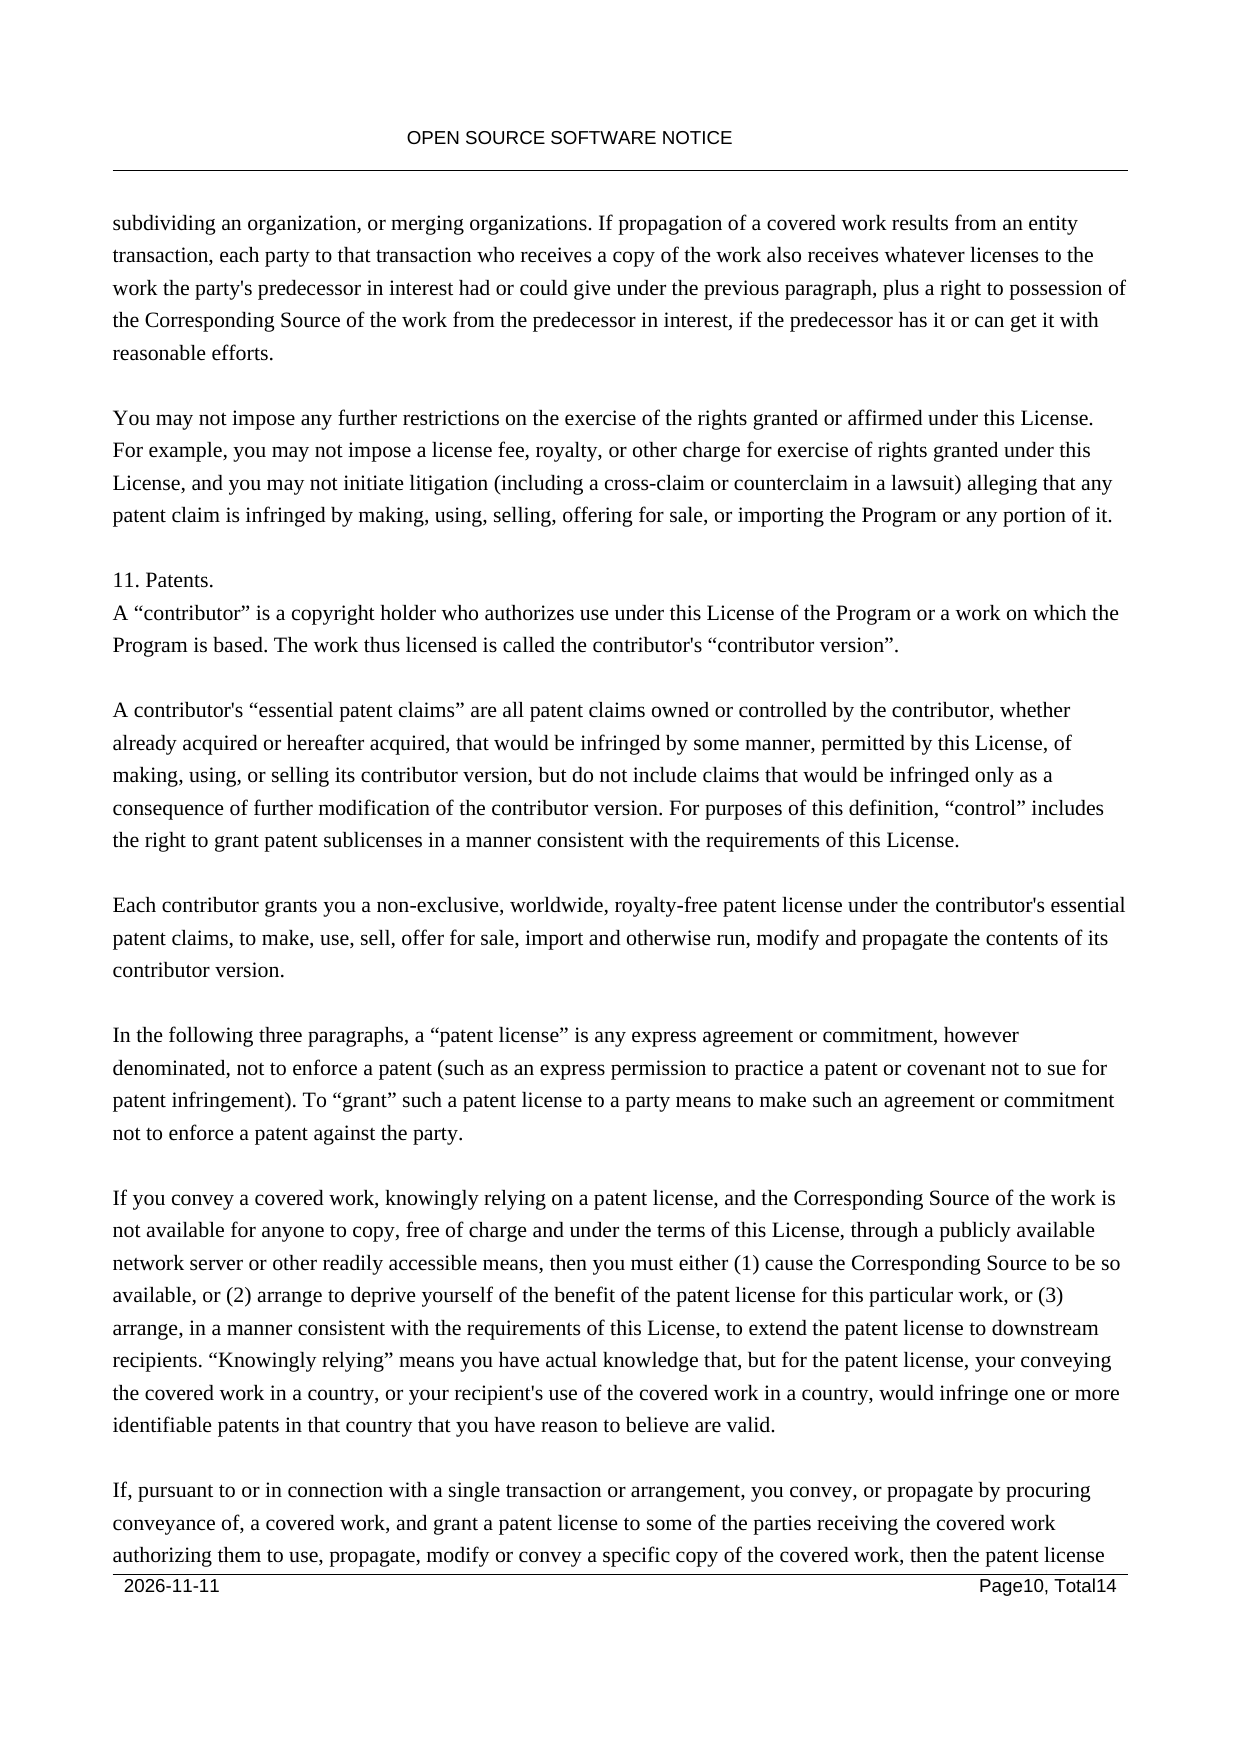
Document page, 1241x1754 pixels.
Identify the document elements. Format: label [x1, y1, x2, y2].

text [112, 206, 1128, 1571]
